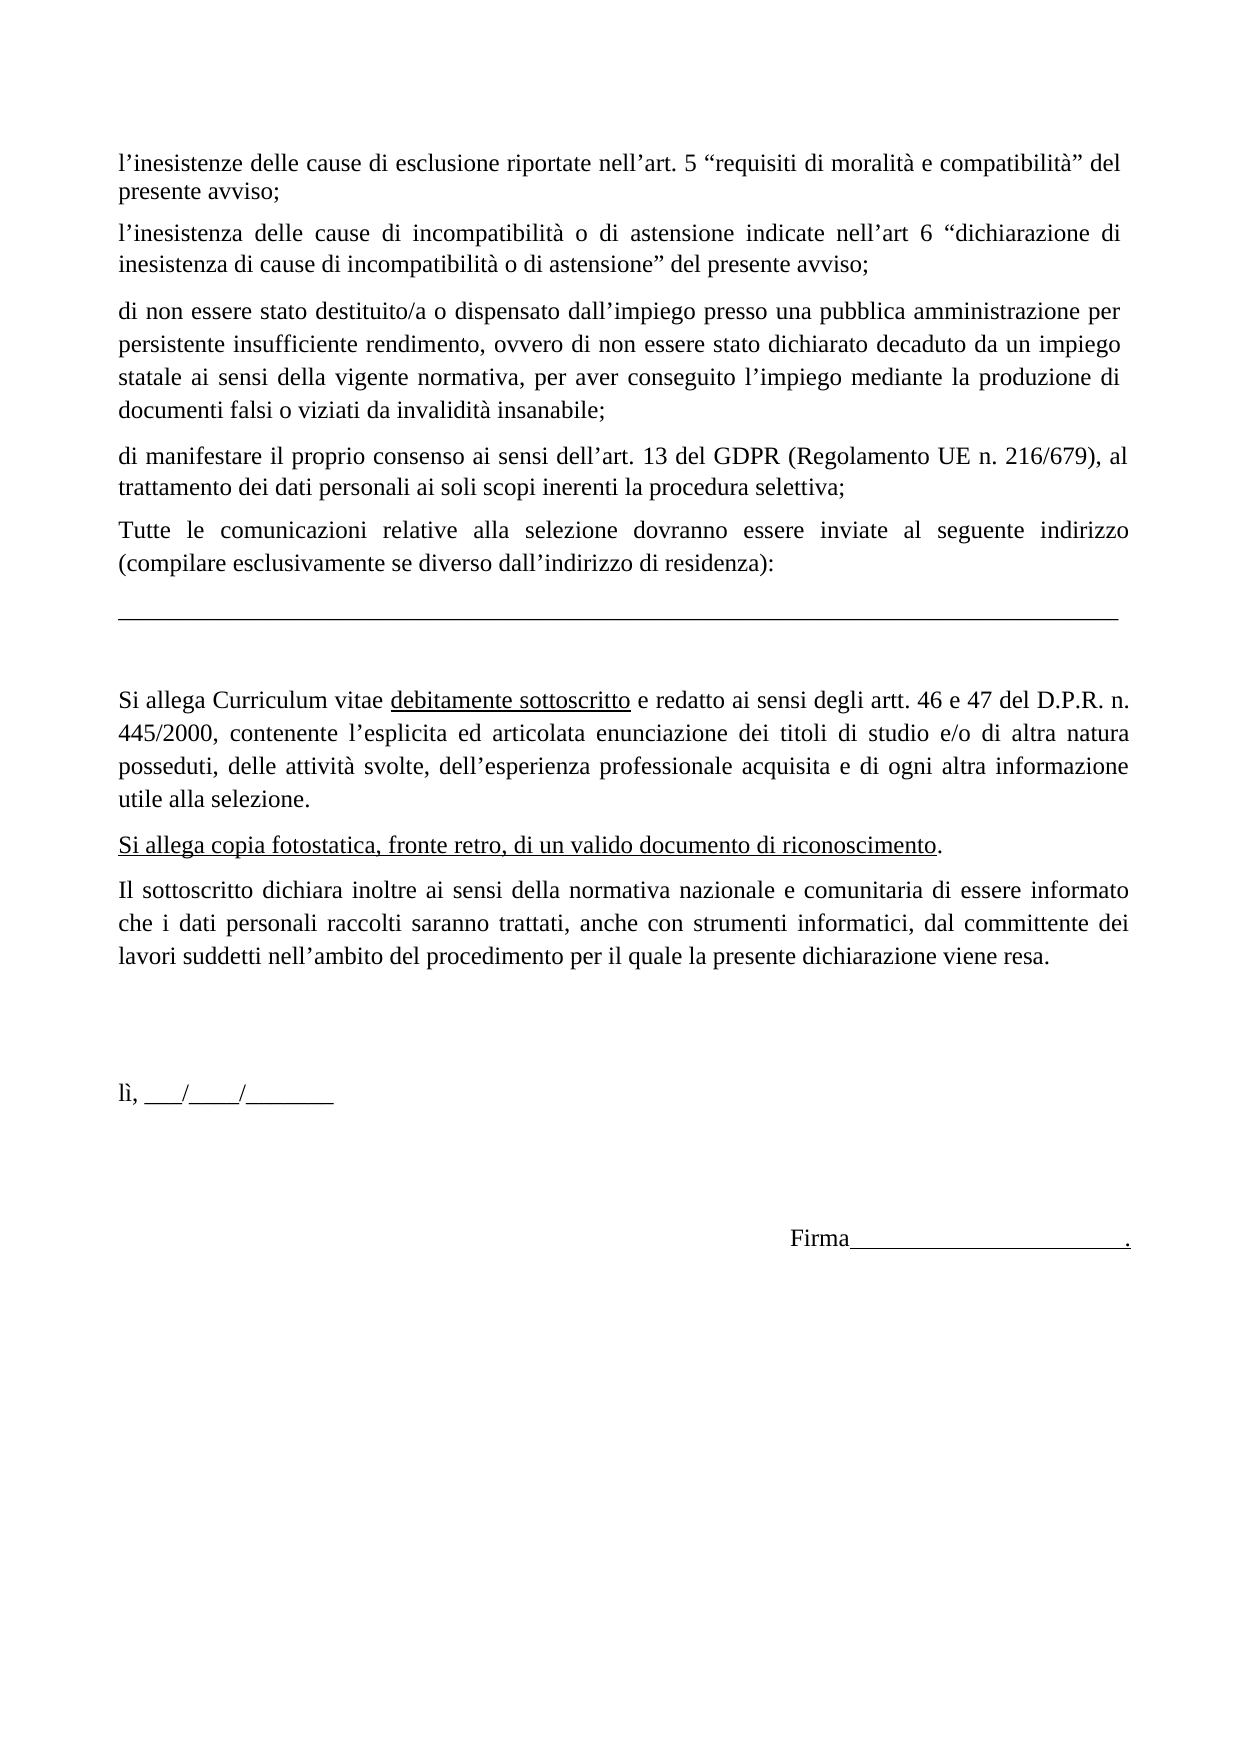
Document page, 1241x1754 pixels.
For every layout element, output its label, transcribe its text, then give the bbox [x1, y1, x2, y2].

text Si allega Curriculum vitae debitamente sottoscritto e redatto ai sensi degli artt. 46 e 47 del D.P.R. n. 445/2000, contenente l’esplicita ed articolata enunciazione dei titoli di studio e/o di altra natura posseduti, delle attività svolte, dell’esperienza professionale acquisita e di ogni altra informazione utile alla selezione. [118, 685, 1130, 813]
text di manifestare il proprio consenso ai sensi dell’art. 13 del GDPR (Regolamento UE n. 216/679), al trattamento dei dati personali ai soli scopi inerenti la procedura selettiva; [118, 441, 1130, 501]
text l’inesistenza delle cause di incompatibilità o di astensione indicate nell’art 6 “dichiarazione di inesistenza di cause di incompatibilità o di astensione” del presente avviso; [118, 218, 1122, 277]
text Il sottoscritto dichiara inoltre ai sensi della normativa nazionale e comunitaria di essere informato che i dati personali raccolti saranno trattati, anche con strumenti informatici, dal committente dei lavori suddetti nell’ambito del procedimento per il quale la presente dichiarazione viene resa. [118, 875, 1130, 970]
text di non essere stato destituito/a o dispensato dall’impiego presso una pubblica amministrazione per persistente insufficiente rendimento, ovvero di non essere stato dichiarato decaduto da un impiego statale ai sensi della vigente normativa, per aver conseguito l’impiego mediante la produzione di documenti falsi o viziati da invalidità insanabile; [118, 296, 1122, 424]
text ________________________________________________________________________________ [118, 594, 1130, 623]
text Firma . [118, 1223, 1131, 1251]
text lì, ___/____/_______ [118, 1078, 1130, 1107]
text Tutte le comunicazioni relative alla selezione dovranno essere inviate al seguente indirizzo (compilare esclusivamente se diverso dall’indirizzo di residenza): [118, 516, 1130, 577]
text Si allega copia fotostatica, fronte retro, di un valido documento di riconoscimento. [118, 830, 1130, 858]
text l’inesistenze delle cause di esclusione riportate nell’art. 5 “requisiti di moralità e compatibilità” del presente avviso; [118, 148, 1122, 205]
